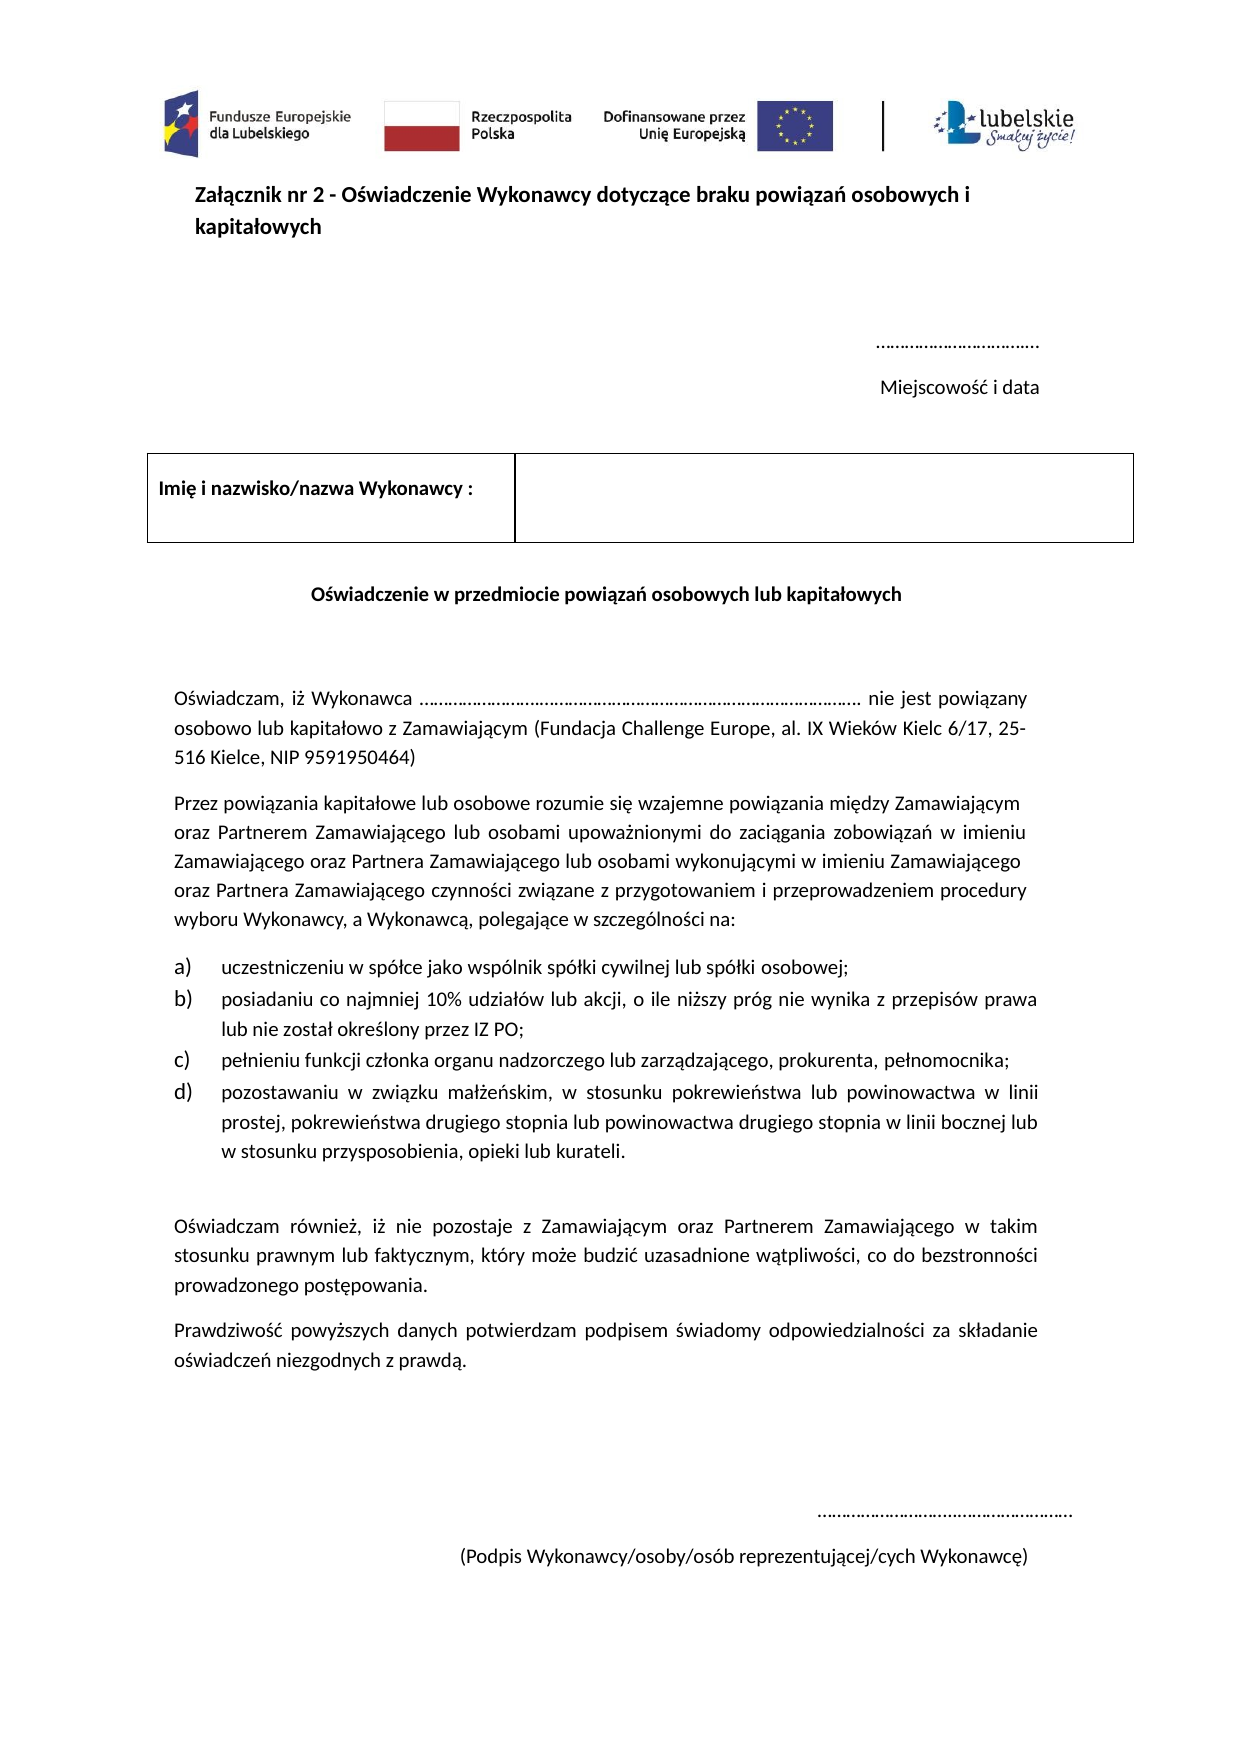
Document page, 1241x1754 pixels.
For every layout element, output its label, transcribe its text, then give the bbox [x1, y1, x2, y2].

list uczestniczeniu w spółce jako wspólnik spółki cywilnej lub spółki osobowej; [174, 952, 1098, 980]
text Załącznik nr 2 - Oświadczenie Wykonawcy dotyczące braku powiązań osobowych i kapitałowych [195, 180, 1098, 240]
text (Podpis Wykonawcy/osoby/osób reprezentującej/cych Wykonawcę) [172, 1543, 1029, 1601]
list pozostawaniu w związku małżeńskim, w stosunku pokrewieństwa lub powinowactwa w linii prostej, pokrewieństwa drugiego stopnia lub powinowactwa drugiego stopnia w linii bocznej lub w stosunku przysposobienia, opieki lub kurateli. [174, 1077, 1039, 1164]
text Oświadczenie w przedmiocie powiązań osobowych lub kapitałowych [173, 581, 1040, 607]
list pełnieniu funkcji członka organu nadzorczego lub zarządzającego, prokurenta, pełnomocnika; [174, 1045, 1098, 1073]
table_header Imię i nazwisko/nazwa Wykonawcy : [148, 454, 514, 542]
list posiadaniu co najmniej 10% udziałów lub akcji, o ile niższy próg nie wynika z przepisów prawa lub nie został określony przez IZ PO; [174, 984, 1039, 1042]
text ………………………….… [875, 329, 1040, 354]
text Prawdziwość powyższych danych potwierdzam podpisem świadomy odpowiedzialności za składanie oświadczeń niezgodnych z prawdą. [174, 1318, 1039, 1372]
text Oświadczam, iż Wykonawca …………………….…………………………………………………………. nie jest powiązany osobowo lub kapitałowo z Zamawiającym (Fundacja Challenge Europe, al. IX Wieków Kielc 6/17, 25-516 Kielce, NIP 9591950464) [174, 686, 1028, 769]
text Oświadczam również, iż nie pozostaje z Zamawiającym oraz Partnerem Zamawiającego w takim stosunku prawnym lub faktycznym, który może budzić uzasadnione wątpliwości, co do bezstronności prowadzonego postępowania. [174, 1213, 1039, 1297]
picture [147, 73, 1092, 174]
text Przez powiązania kapitałowe lub osobowe rozumie się wzajemne powiązania między Zamawiającym oraz Partnerem Zamawiającego lub osobami upoważnionymi do zaciągania zobowiązań w imieniu Zamawiającego oraz Partnera Zamawiającego lub osobami wykonującymi w imieniu Zamawiającego oraz Partnera Zamawiającego czynności związane z przygotowaniem i przeprowadzeniem procedury wyboru Wykonawcy, a Wykonawcą, polegające w szczególności na: [174, 790, 1028, 932]
table_header [516, 454, 1133, 542]
text Miejscowość i data [880, 374, 1040, 400]
text ………………………..…………………… [792, 1498, 1098, 1523]
